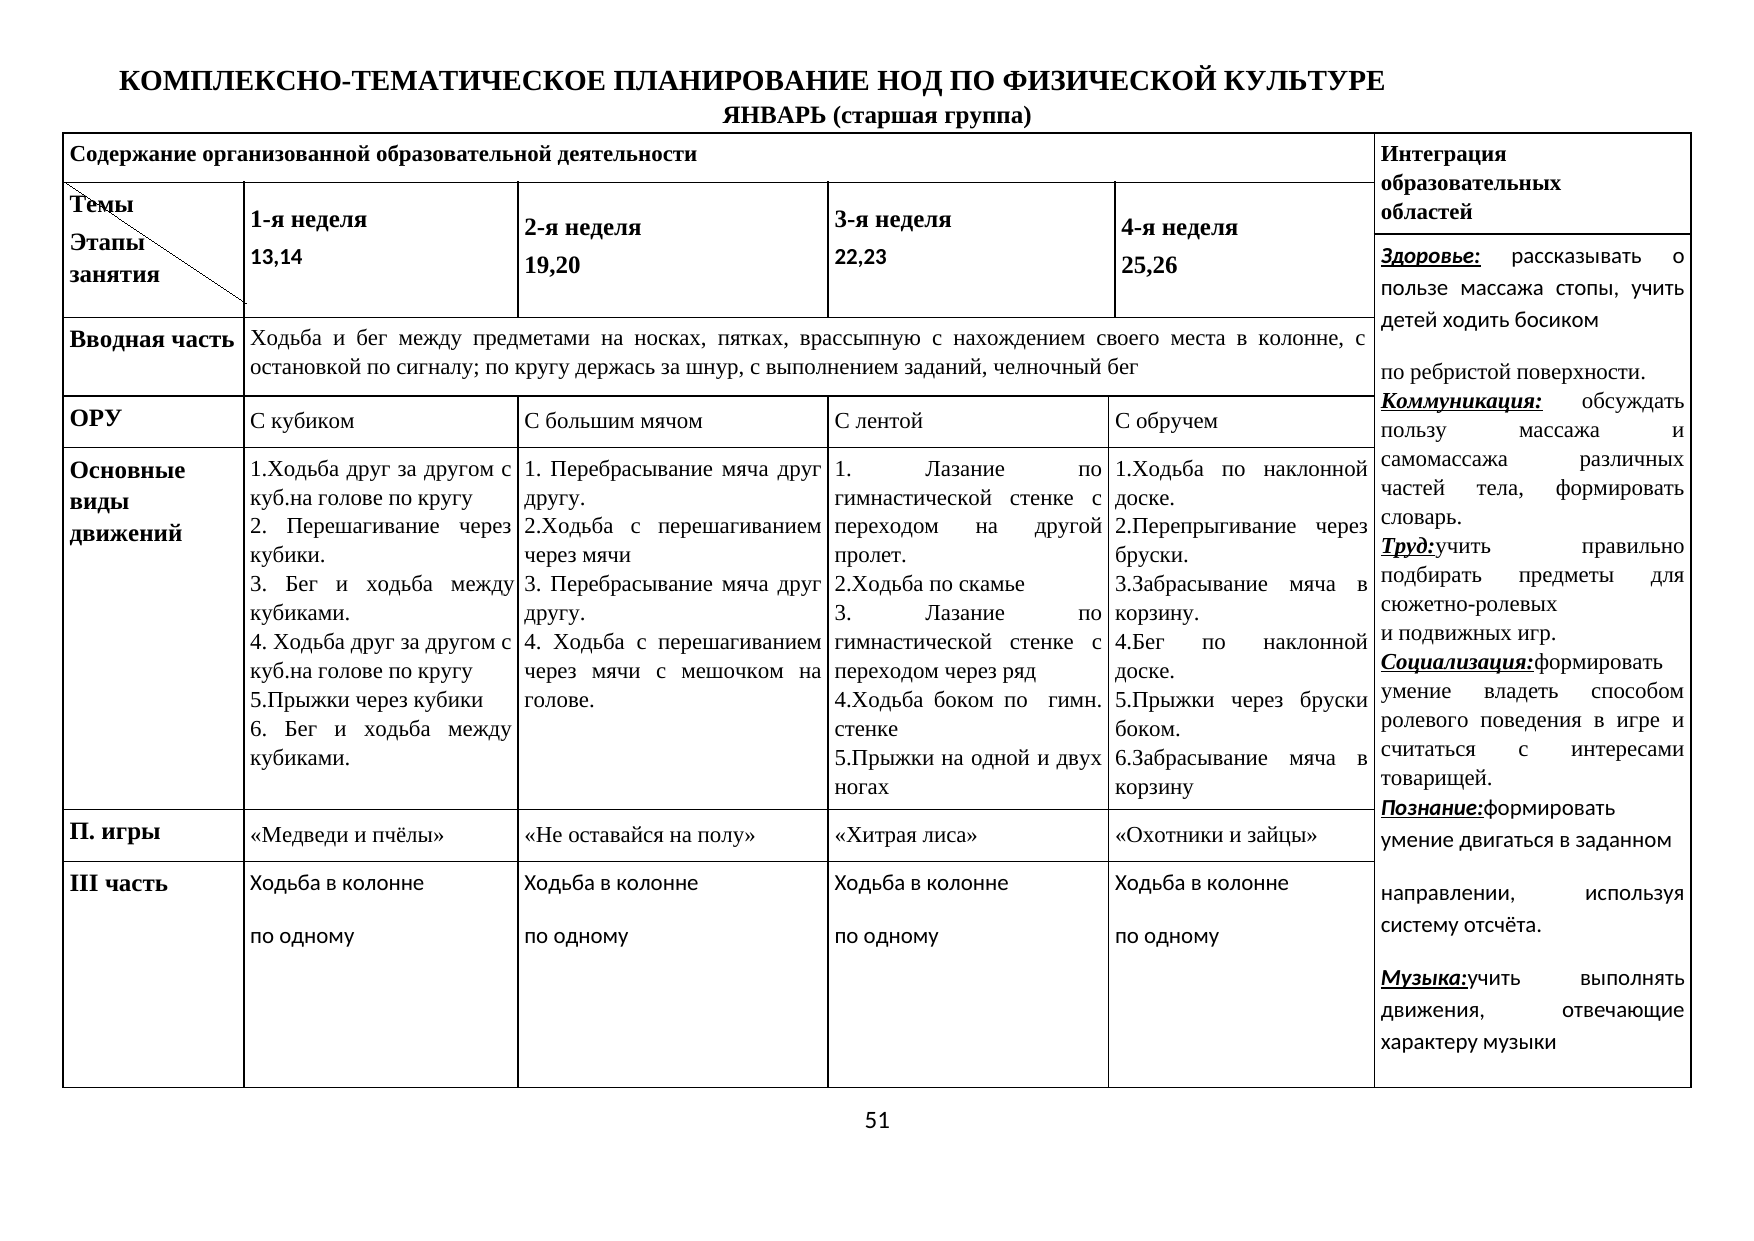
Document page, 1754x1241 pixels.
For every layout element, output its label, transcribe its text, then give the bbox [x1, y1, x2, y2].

table_cell Темы Этапы занятия [64, 183, 243, 317]
table_cell С кубиком [245, 397, 517, 447]
table_cell ОРУ [64, 397, 243, 447]
table_cell С лентой [829, 397, 1108, 447]
table_cell П. игры [64, 810, 243, 861]
text ЯНВАРЬ (старшая группа) [119, 100, 1635, 129]
text комплексно-тематическое планирование НОД по физиЧеской культуре [119, 63, 1635, 97]
table_cell Вводная часть [64, 318, 243, 395]
table_cell III часть [64, 862, 243, 1086]
table_cell Ходьба в колонне по одному [519, 862, 827, 1086]
table_cell 1. Перебрасывание мяча друг другу. 2.Ходьба с перешагиванием через мячи 3. Перебрасывание мяча друг другу. 4. Ходьба с перешагиванием через мячи с мешочком на голове. [519, 448, 827, 809]
table_cell Здоровье: рассказывать о пользе массажа стопы, учить детей ходить босиком по ребристой поверхности. Коммуникация: обсуждать пользу массажа и самомассажа различных частей тела, формировать словарь. Труд:учить правильно подбирать предметы для сюжетно-ролевых и подвижных игр. Социализация:формировать умение владеть способом ролевого поведения в игре и считаться с интересами товарищей. Познание:формировать умение двигаться в заданном направлении, используя систему отсчёта. Музыка:учить выполнять движения, отвечающие характеру музыки [1375, 235, 1690, 1086]
table_cell Ходьба в колонне по одному [1109, 862, 1374, 1086]
table_cell «Охотники и зайцы» [1109, 810, 1374, 861]
table_cell 2-я неделя 19,20 [519, 183, 827, 317]
table_cell Основные виды движений [64, 448, 243, 809]
table_cell 1.Ходьба по наклонной доске. 2.Перепрыгивание через бруски. 3.Забрасывание мяча в корзину. 4.Бег по наклонной доске. 5.Прыжки через бруски боком. 6.Забрасывание мяча в корзину [1109, 448, 1374, 809]
table_cell «Не оставайся на полу» [519, 810, 827, 861]
table_cell 4-я неделя 25,26 [1116, 183, 1374, 317]
table_cell 3-я неделя 22,23 [829, 183, 1114, 317]
table_cell Ходьба в колонне по одному [829, 862, 1108, 1086]
table_cell 1. Лазание по гимнастической стенке с переходом на другой пролет. 2.Ходьба по скамье 3. Лазание по гимнастической стенке с переходом через ряд 4.Ходьба боком по гимн. стенке 5.Прыжки на одной и двух ногах [829, 448, 1108, 809]
table_header Интеграция образовательных областей [1375, 134, 1690, 233]
table_cell С обручем [1109, 397, 1374, 447]
table_cell Ходьба в колонне по одному [245, 862, 517, 1086]
table_cell «Медведи и пчёлы» [245, 810, 517, 861]
table_cell 1-я неделя 13,14 [245, 183, 517, 317]
table_cell Ходьба и бег между предметами на носках, пятках, врассыпную с нахождением своего места в колонне, с остановкой по сигналу; по кругу держась за шнур, с выполнением заданий, челночный бег [245, 318, 1374, 395]
table_cell С большим мячом [519, 397, 827, 447]
table_cell «Хитрая лиса» [829, 810, 1108, 861]
table_header Содержание организованной образовательной деятельности [64, 134, 1374, 181]
table_cell 1.Ходьба друг за другом с куб.на голове по кругу 2. Перешагивание через кубики. 3. Бег и ходьба между кубиками. 4. Ходьба друг за другом с куб.на голове по кругу 5.Прыжки через кубики 6. Бег и ходьба между кубиками. [245, 448, 517, 809]
